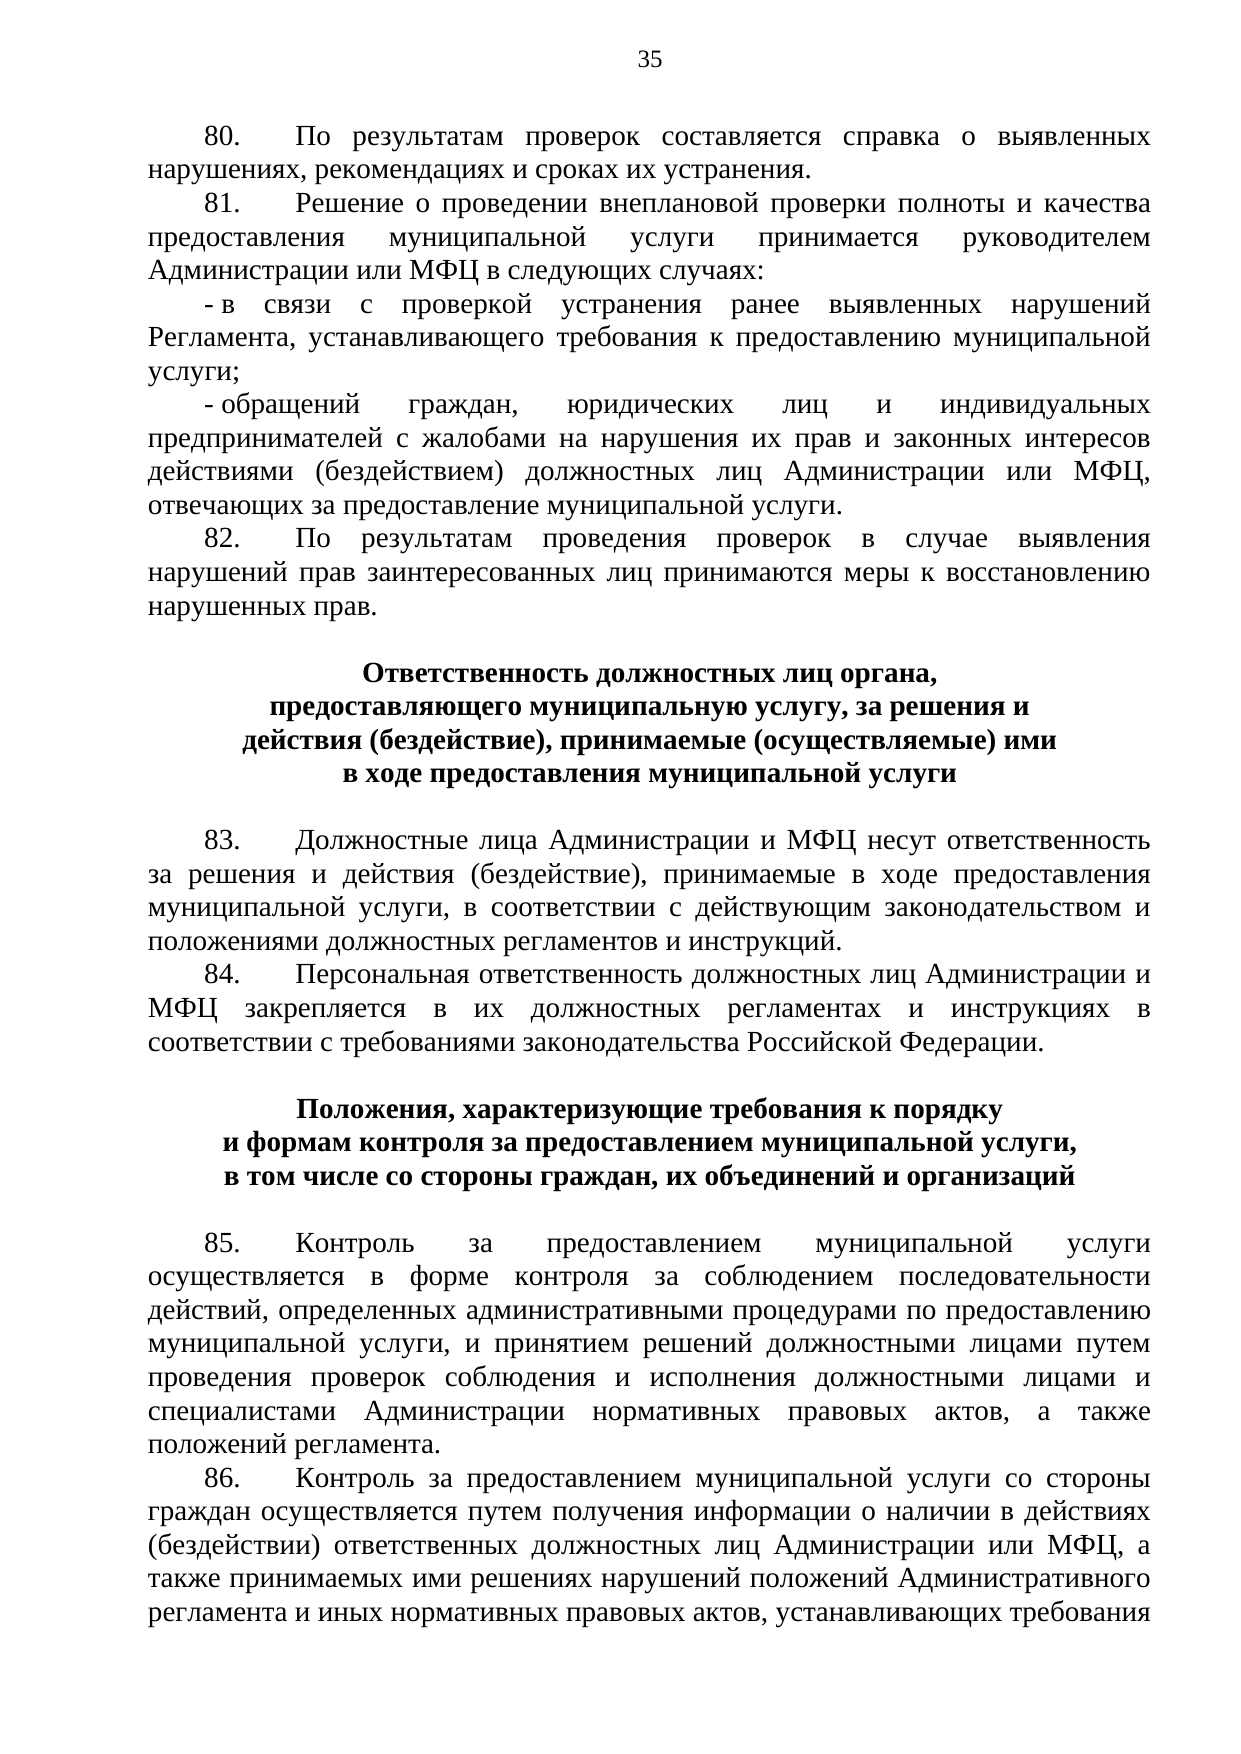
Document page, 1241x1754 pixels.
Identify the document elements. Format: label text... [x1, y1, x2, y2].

list Персональная ответственность должностных лиц Администрации и МФЦ закрепляется в их должностных регламентах и инструкциях в соответствии с требованиями законодательства Российской Федерации. [148, 957, 1152, 1057]
list Контроль за предоставлением муниципальной услуги осуществляется в форме контроля за соблюдением последовательности действий, определенных административными процедурами по предоставлению муниципальной услуги, и принятием решений должностными лицами путем проведения проверок соблюдения и исполнения должностными лицами и специалистами Администрации нормативных правовых актов, а также положений регламента. [148, 1225, 1152, 1460]
title в ходе предоставления муниципальной услуги [148, 755, 1152, 789]
text - обращений граждан, юридических лиц и индивидуальных предпринимателей с жалобами на нарушения их прав и законных интересов действиями (бездействием) должностных лиц Администрации или МФЦ, отвечающих за предоставление муниципальной услуги. [148, 386, 1152, 521]
list По результатам проверок составляется справка о выявленных нарушениях, рекомендациях и сроках их устранения. [148, 118, 1152, 185]
title в том числе со стороны граждан, их объединений и организаций [148, 1158, 1152, 1191]
title Положения, характеризующие требования к порядку [148, 1091, 1152, 1124]
title и формам контроля за предоставлением муниципальной услуги, [148, 1124, 1152, 1158]
list Решение о проведении внеплановой проверки полноты и качества предоставления муниципальной услуги принимается руководителем Администрации или МФЦ в следующих случаях: [148, 185, 1152, 286]
list Должностные лица Администрации и МФЦ несут ответственность за решения и действия (бездействие), принимаемые в ходе предоставления муниципальной услуги, в соответствии с действующим законодательством и положениями должностных регламентов и инструкций. [148, 822, 1152, 957]
title предоставляющего муниципальную услугу, за решения и [148, 688, 1152, 722]
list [148, 1460, 1152, 1627]
title Ответственность должностных лиц органа, [148, 655, 1152, 688]
list По результатам проведения проверок в случае выявления нарушений прав заинтересованных лиц принимаются меры к восстановлению нарушенных прав. [148, 521, 1152, 621]
title действия (бездействие), принимаемые (осуществляемые) ими [148, 722, 1152, 755]
text - в связи с проверкой устранения ранее выявленных нарушений Регламента, устанавливающего требования к предоставлению муниципальной услуги; [148, 286, 1152, 386]
